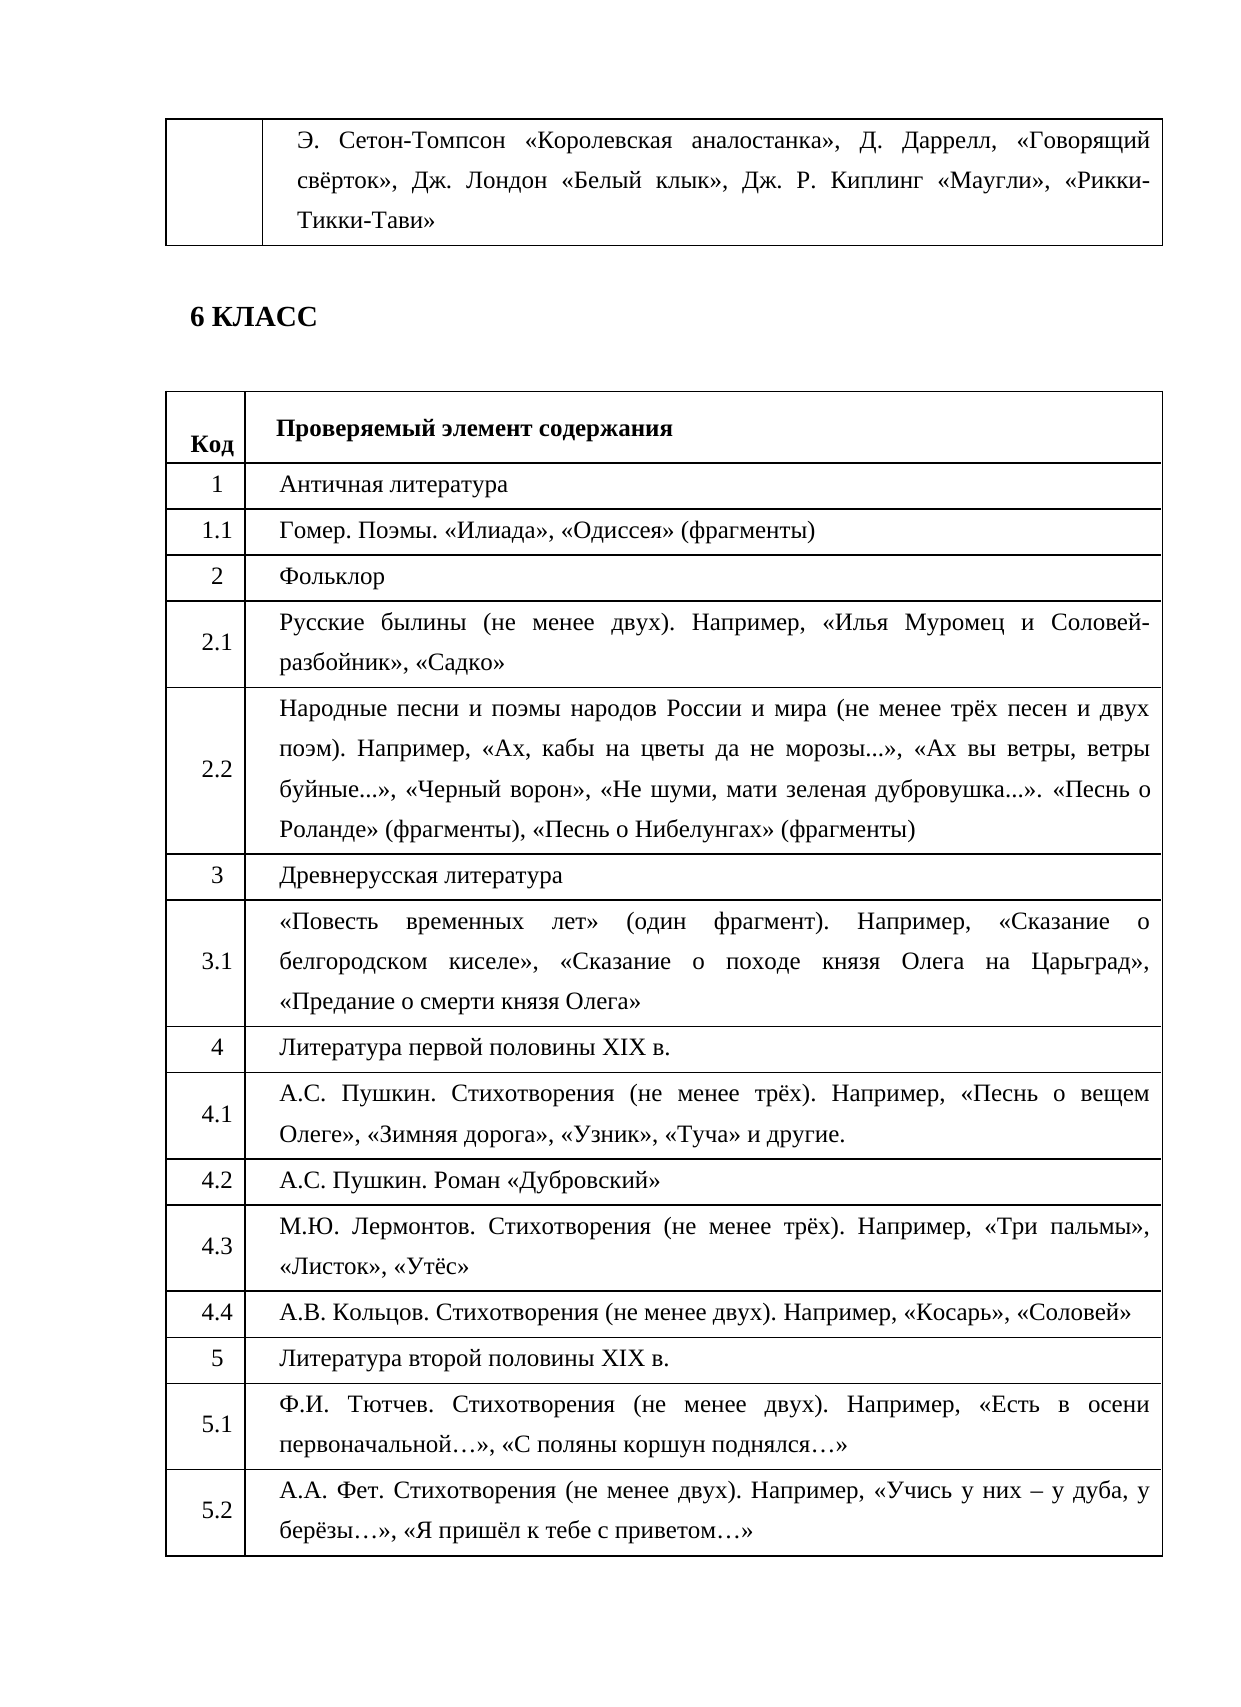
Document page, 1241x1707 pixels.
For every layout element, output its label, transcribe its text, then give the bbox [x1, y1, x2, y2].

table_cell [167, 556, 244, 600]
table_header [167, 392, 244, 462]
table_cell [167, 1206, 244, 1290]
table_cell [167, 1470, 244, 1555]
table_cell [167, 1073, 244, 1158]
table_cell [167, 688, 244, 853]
text 6 КЛАСС [190, 299, 1152, 333]
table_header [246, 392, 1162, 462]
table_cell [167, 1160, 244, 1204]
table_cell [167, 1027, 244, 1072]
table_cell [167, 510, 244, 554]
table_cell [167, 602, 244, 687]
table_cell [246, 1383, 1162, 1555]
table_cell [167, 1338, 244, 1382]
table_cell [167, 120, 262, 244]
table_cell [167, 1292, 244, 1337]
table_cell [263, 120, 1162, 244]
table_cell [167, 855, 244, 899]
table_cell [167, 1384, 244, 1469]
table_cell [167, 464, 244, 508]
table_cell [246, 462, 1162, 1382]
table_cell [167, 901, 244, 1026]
